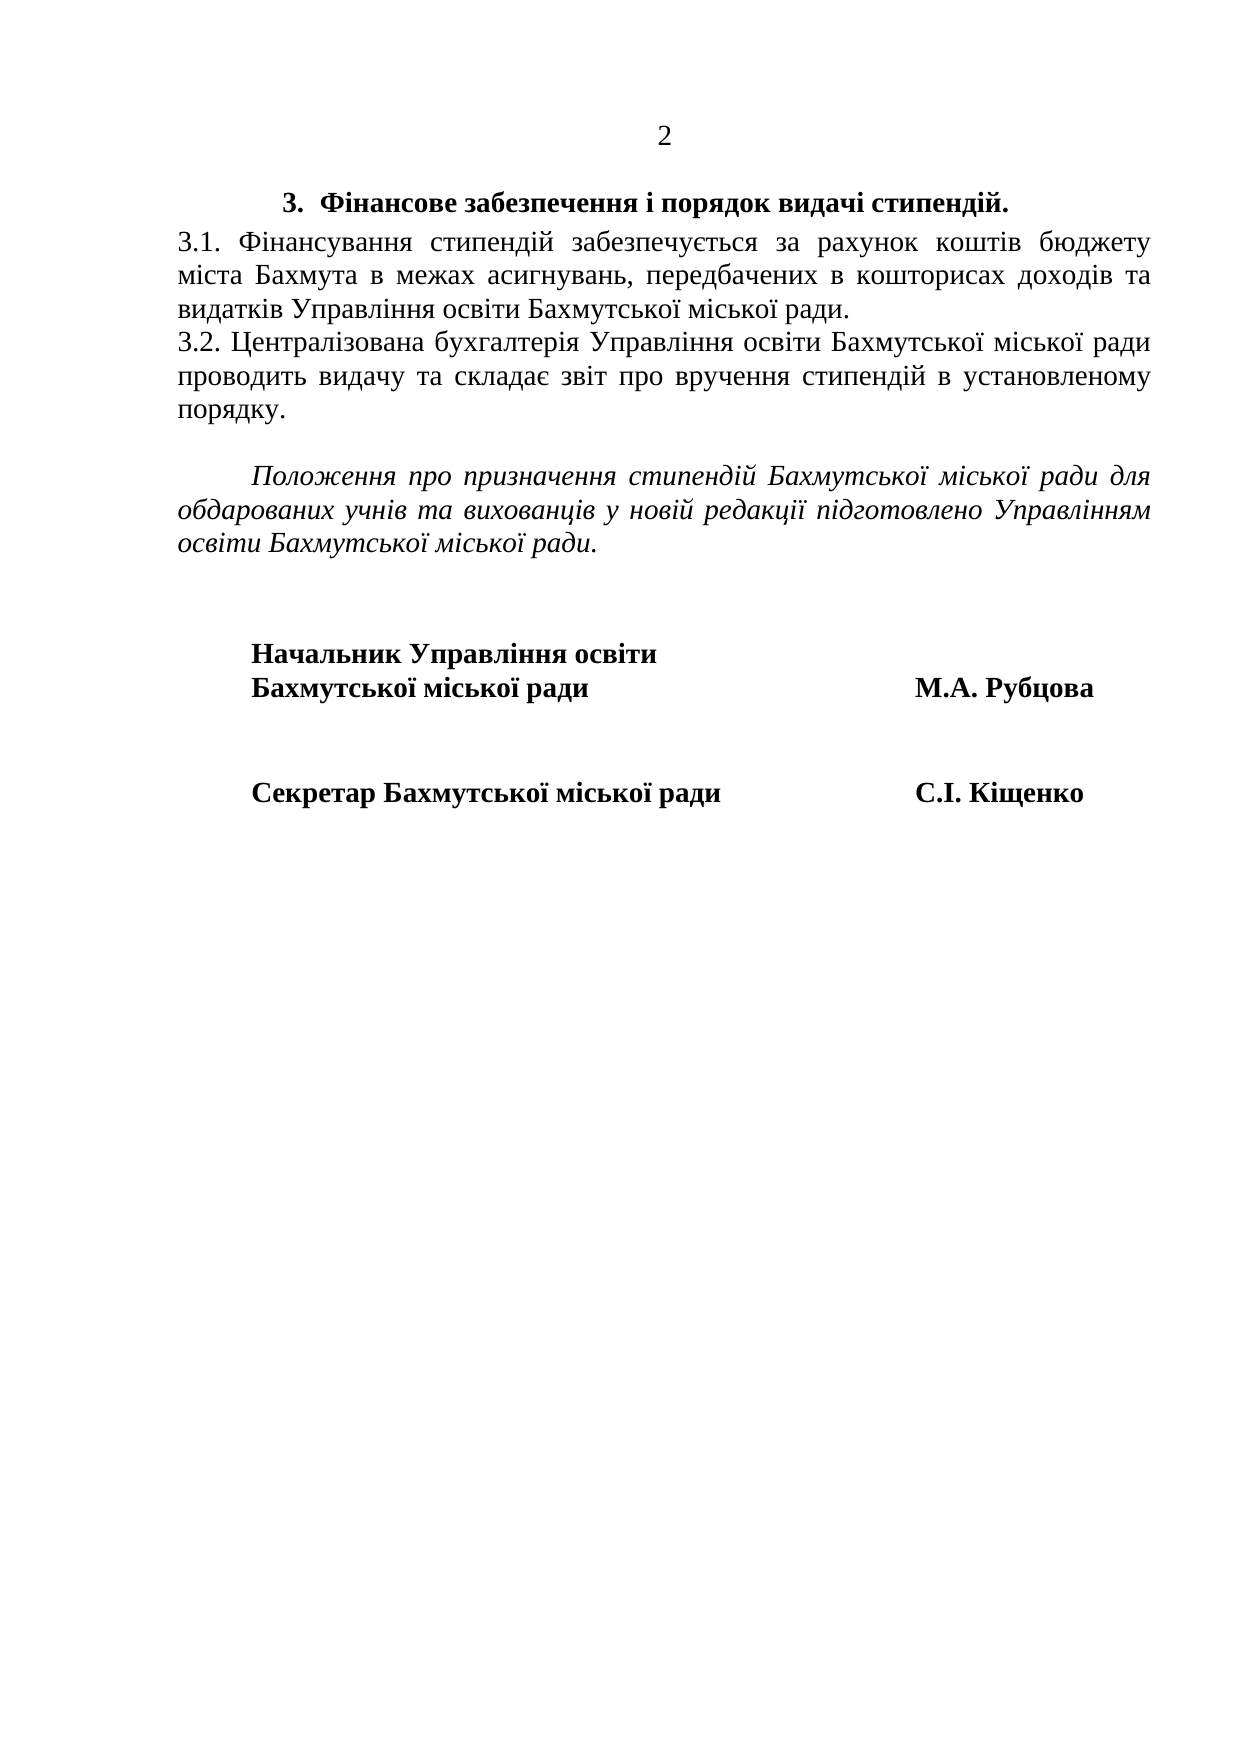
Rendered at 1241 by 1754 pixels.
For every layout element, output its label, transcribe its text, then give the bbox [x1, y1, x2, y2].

text Секретар Бахмутської міської ради С.І. Кіщенко [177, 775, 1152, 809]
text Бахмутської міської ради М.А. Рубцова [177, 670, 1152, 703]
text 2 [177, 118, 1152, 152]
text 3.1. Фінансування стипендій забезпечується за рахунок коштів бюджету міста Бахмута в межах асигнувань, передбачених в кошторисах доходів та видатків Управління освіти Бахмутської міської ради. [177, 224, 1152, 324]
text Положення про призначення стипендій Бахмутської міської ради для обдарованих учнів та вихованців у новій редакції підготовлено Управлінням освіти Бахмутської міської ради. [177, 458, 1152, 559]
list Фінансове забезпечення і порядок видачі стипендій. [140, 185, 1152, 219]
text 3.2. Централізована бухгалтерія Управління освіти Бахмутської міської ради проводить видачу та складає звіт про вручення стипендій в установленому порядку. [177, 324, 1152, 425]
text Начальник Управління освіти [177, 636, 1152, 670]
